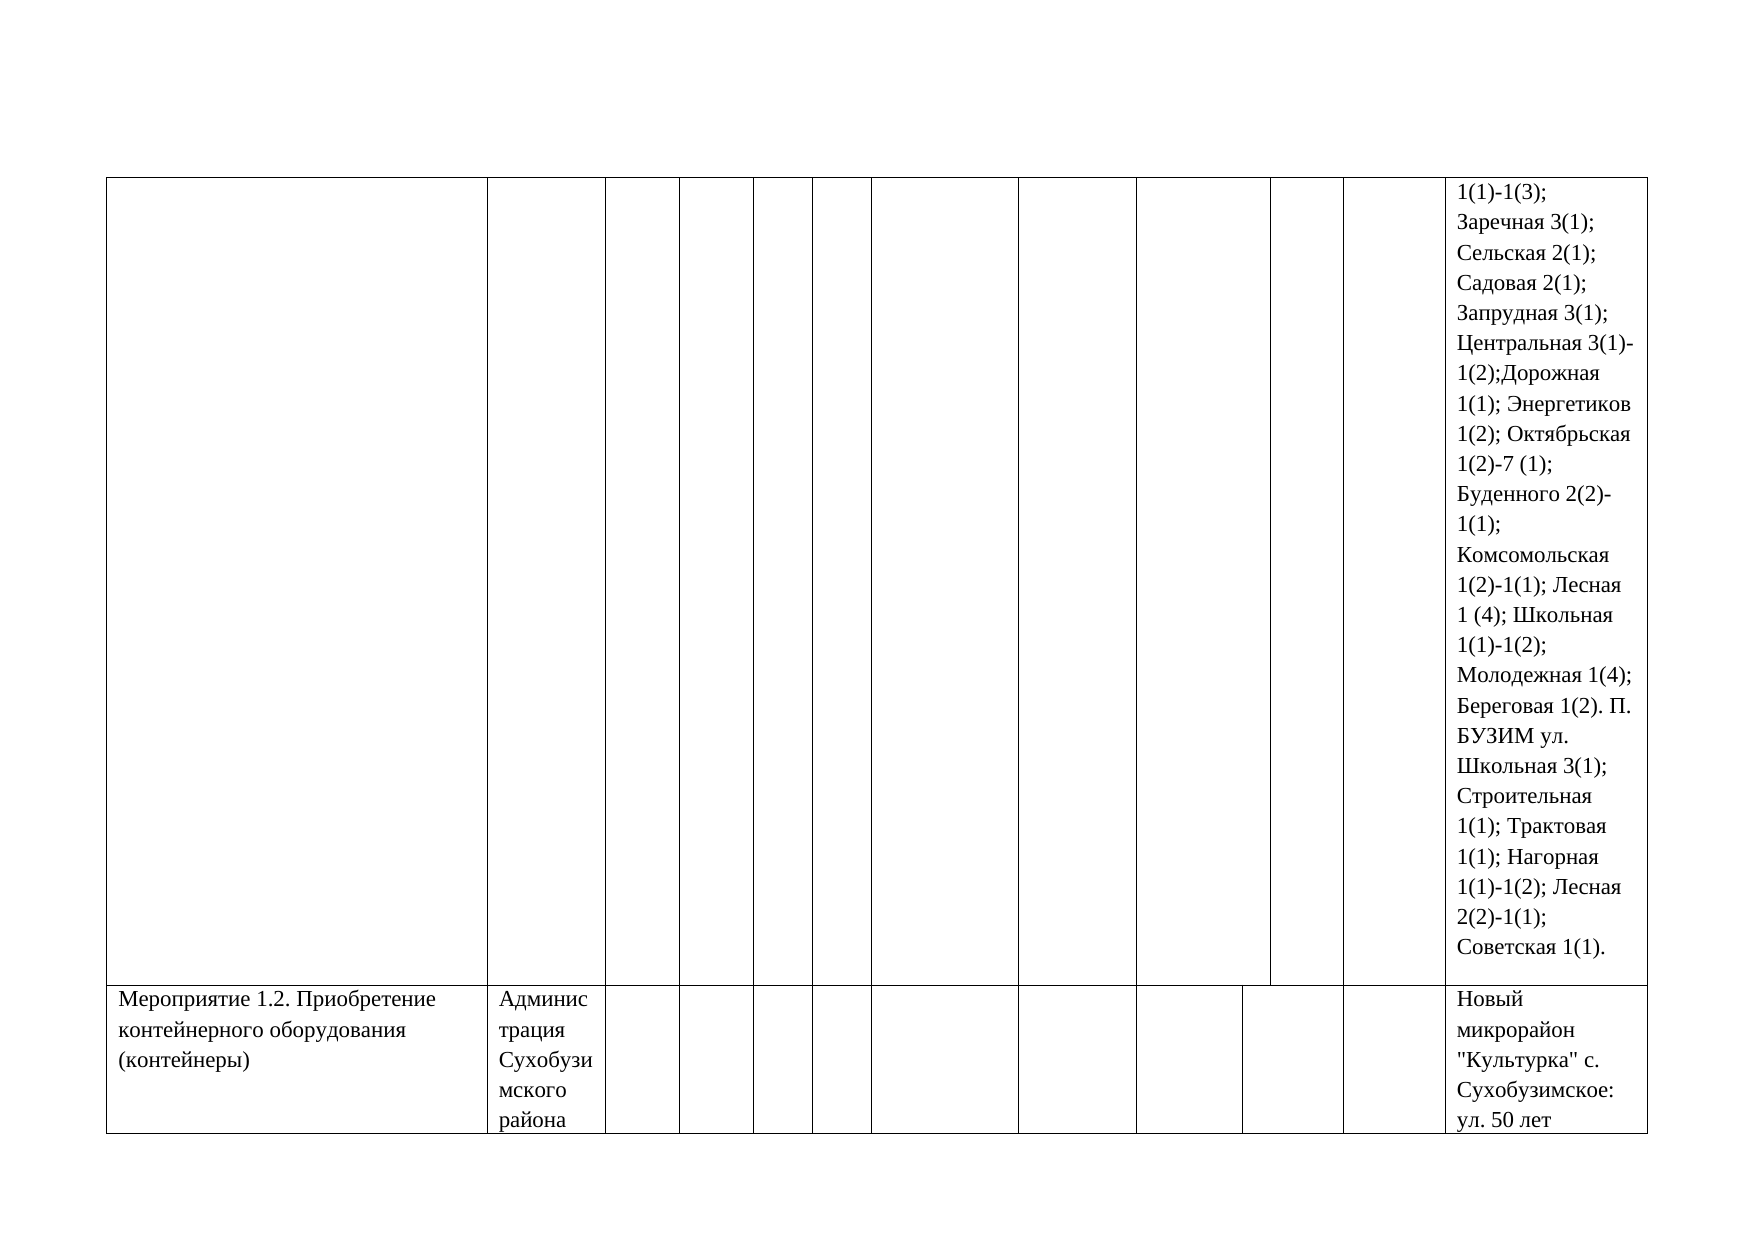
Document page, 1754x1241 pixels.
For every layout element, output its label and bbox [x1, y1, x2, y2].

table_cell [872, 986, 1018, 1133]
table_cell [754, 178, 812, 984]
table_cell [606, 178, 679, 984]
table_cell [488, 178, 605, 984]
table_cell [1137, 986, 1242, 1133]
table_cell [107, 178, 487, 984]
table_cell [813, 178, 871, 984]
table_cell [1446, 986, 1647, 1133]
table_cell [680, 986, 753, 1133]
table_cell [1019, 178, 1136, 984]
table_cell [107, 986, 487, 1133]
table_cell [1344, 178, 1445, 984]
table_cell [1243, 986, 1343, 1133]
table_cell [680, 178, 753, 984]
table_cell [1344, 986, 1445, 1133]
table_cell [606, 986, 679, 1133]
table_cell [1446, 178, 1647, 984]
table_cell [1019, 986, 1136, 1133]
table_cell [488, 986, 605, 1133]
table_cell [754, 986, 812, 1133]
table_cell [1137, 178, 1270, 984]
table_cell [1271, 178, 1343, 984]
table_cell [813, 986, 871, 1133]
table_cell [872, 178, 1018, 984]
